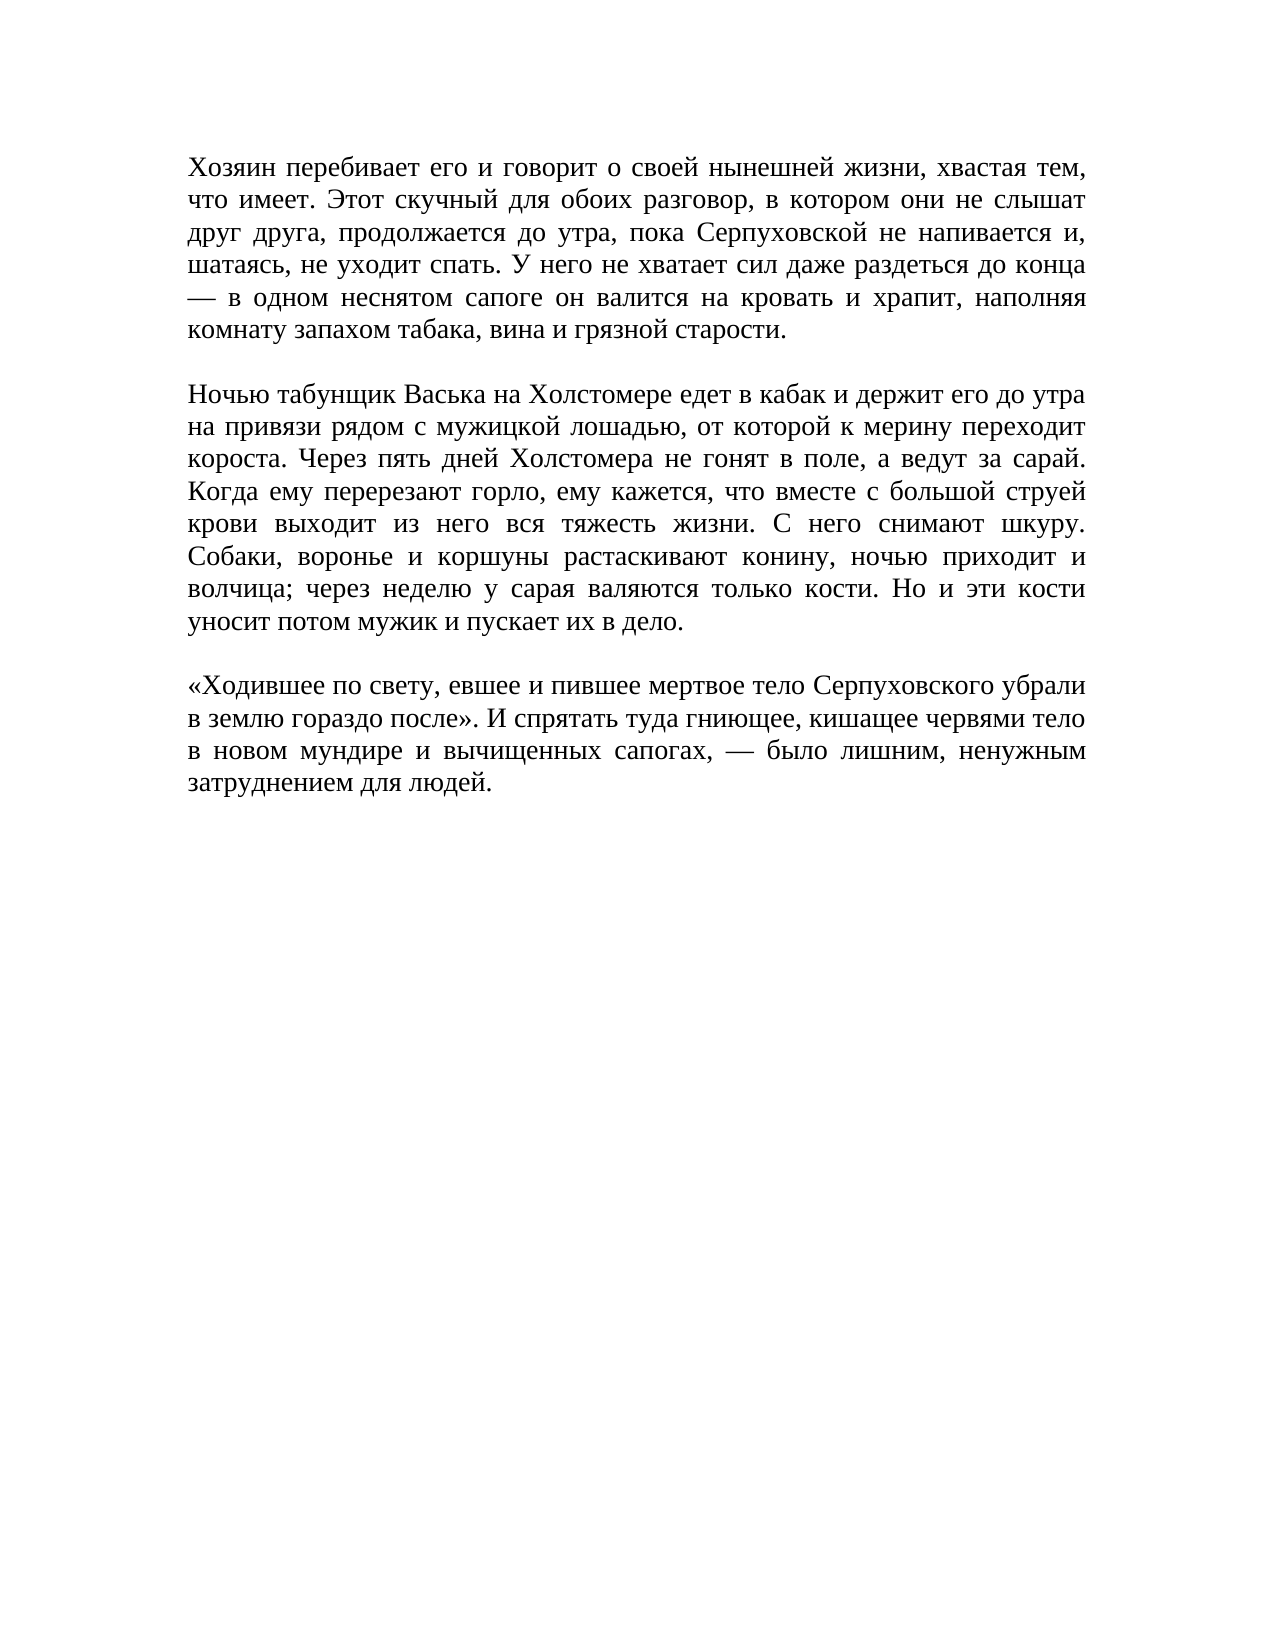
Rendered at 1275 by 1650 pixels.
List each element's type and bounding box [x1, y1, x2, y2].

text [187, 150, 1087, 798]
